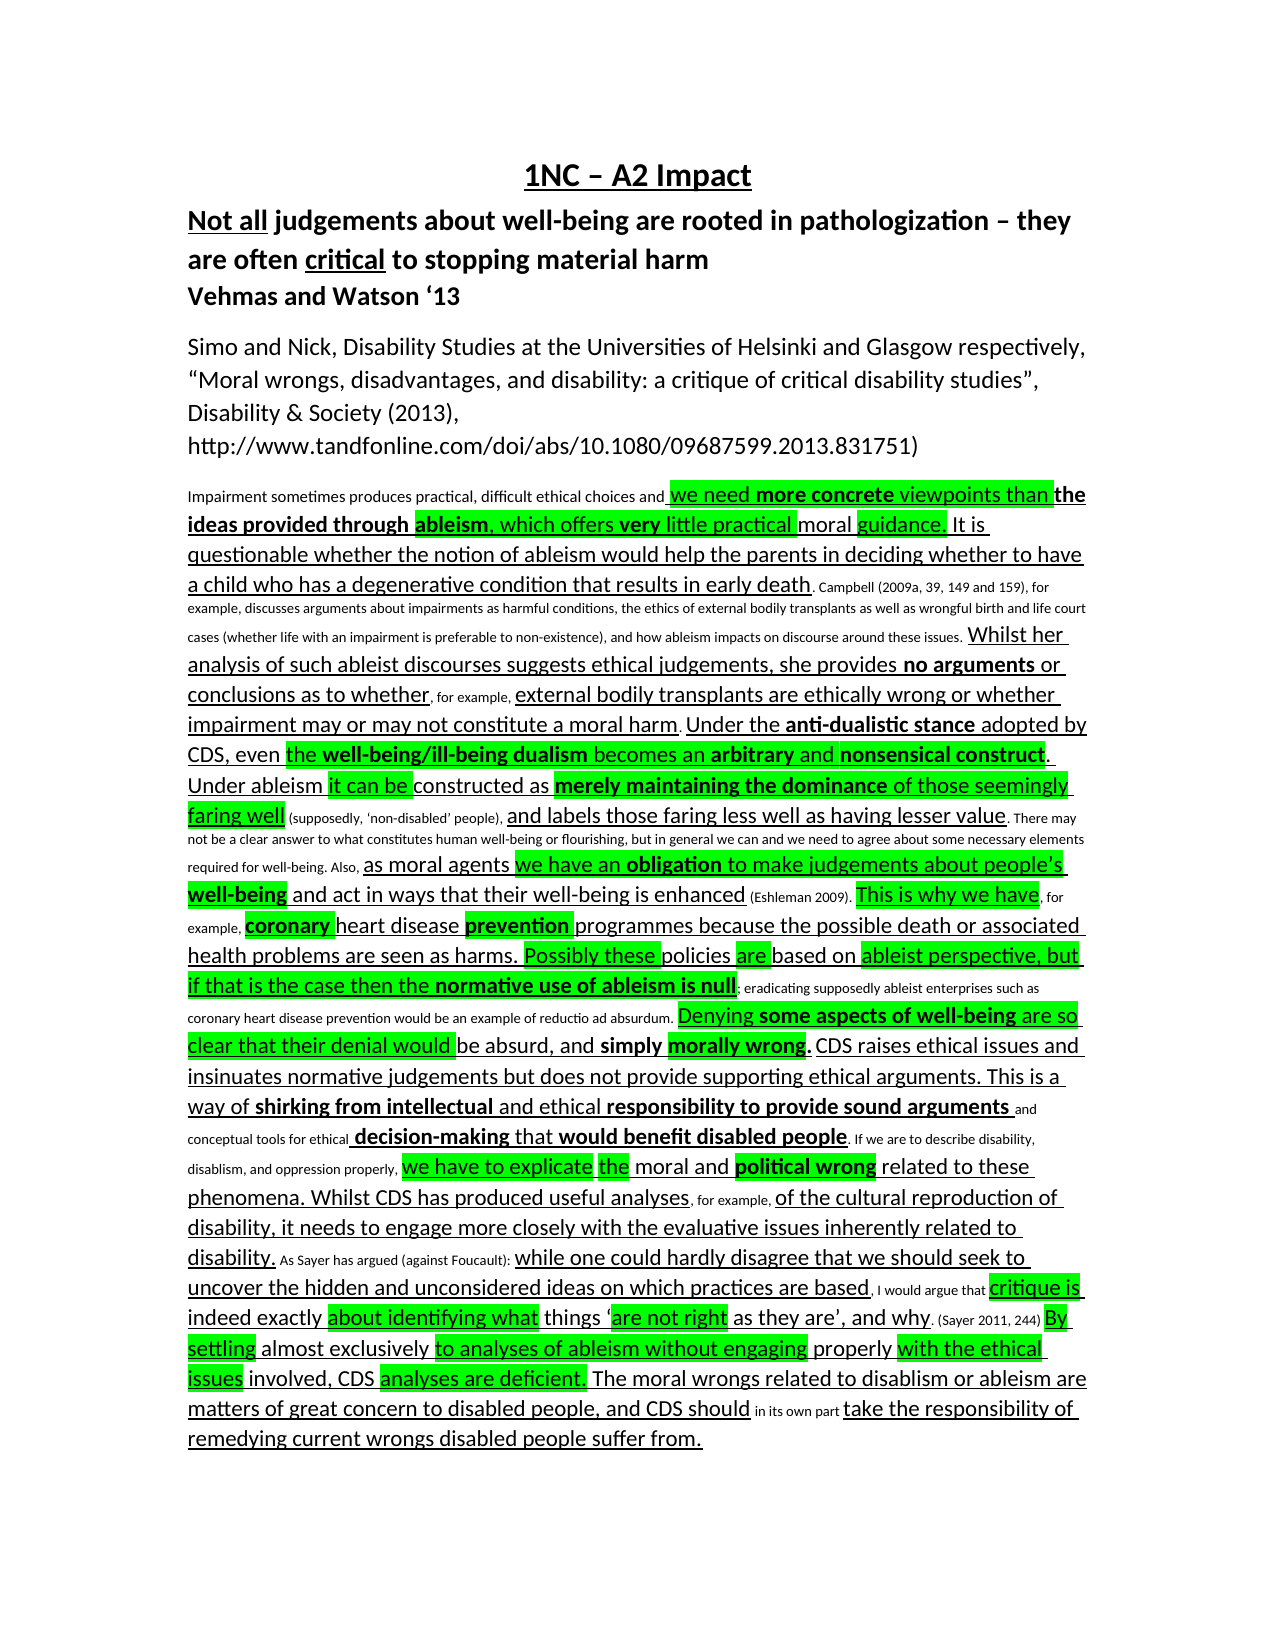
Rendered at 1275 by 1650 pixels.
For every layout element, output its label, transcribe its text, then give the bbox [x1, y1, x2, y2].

subtitle 1NC – A2 Impact [187, 154, 1087, 195]
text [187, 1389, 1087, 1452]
subtitle Not all judgements about well-being are rooted in pathologization – they are often critical to stopping material harm [187, 202, 1087, 276]
text Simo and Nick, Disability Studies at the Universities of Helsinki and Glasgow respectively, “Moral wrongs, disadvantages, and disability: a critique of critical disability studies”, Disability & Society (2013), http://www.tandfonline.com/doi/abs/10.1080/09687599.2013.831751) [187, 331, 1087, 461]
text Vehmas and Watson ‘13 [187, 279, 1087, 312]
text Impairment sometimes produces practical, difficult ethical choices and we need more concrete viewpoints than the ideas provided through ableism, which offers very little practical moral guidance. It is questionable whether the notion of ableism would help the parents in deciding whether to have a child who has a degenerative condition that results in early death. Campbell (2009a, 39, 149 and 159), for example, discusses arguments about impairments as harmful conditions, the ethics of external bodily transplants as well as wrongful birth and life court cases (whether life with an impairment is preferable to non-existence), and how ableism impacts on discourse around these issues. Whilst her analysis of such ableist discourses suggests ethical judgements, she provides no arguments or conclusions as to whether, for example, external bodily transplants are ethically wrong or whether impairment may or may not constitute a moral harm. Under the anti-dualistic stance adopted by CDS, even the well-being/ill-being dualism becomes an arbitrary and nonsensical construct. Under ableism it can be constructed as merely maintaining the dominance of those seemingly faring well (supposedly, ‘non-disabled’ people), and labels those faring less well as having lesser value. There may not be a clear answer to what constitutes human well-being or flourishing, but in general we can and we need to agree about some necessary elements required for well-being. Also, as moral agents we have an obligation to make judgements about people’s well-being and act in ways that their well-being is enhanced (Eshleman 2009). This is why we have, for example, coronary heart disease prevention programmes because the possible death or associated health problems are seen as harms. Possibly these policies are based on ableist perspective, but if that is the case then the normative use of ableism is null; eradicating supposedly ableist enterprises such as coronary heart disease prevention would be an example of reductio ad absurdum. Denying some aspects of well-being are so clear that their denial would be absurd, and simply morally wrong. CDS raises ethical issues and insinuates normative judgements but does not provide supporting ethical arguments. This is a way of shirking from intellectual and ethical responsibility to provide sound arguments and conceptual tools for ethical decision-making that would benefit disabled people. If we are to describe disability, disablism, and oppression properly, we have to explicate the moral and political wrong related to these phenomena. Whilst CDS has produced useful analyses, for example, of the cultural reproduction of disability, it needs to engage more closely with the evaluative issues inherently related to disability. As Sayer has argued (against Foucault): while one could hardly disagree that we should seek to uncover the hidden and unconsidered ideas on which practices are based, I would argue that critique is indeed exactly about identifying what things ‘are not right as they are’, and why. (Sayer 2011, 244) By settling almost exclusively to analyses of ableism without engaging properly with the ethical issues involved, CDS analyses are deficient. The moral wrongs related to disablism or ableism are matters of great concern to disabled people, and CDS should in its own part take the responsibility of remedying current wrongs disabled people suffer from. [187, 480, 1087, 1388]
